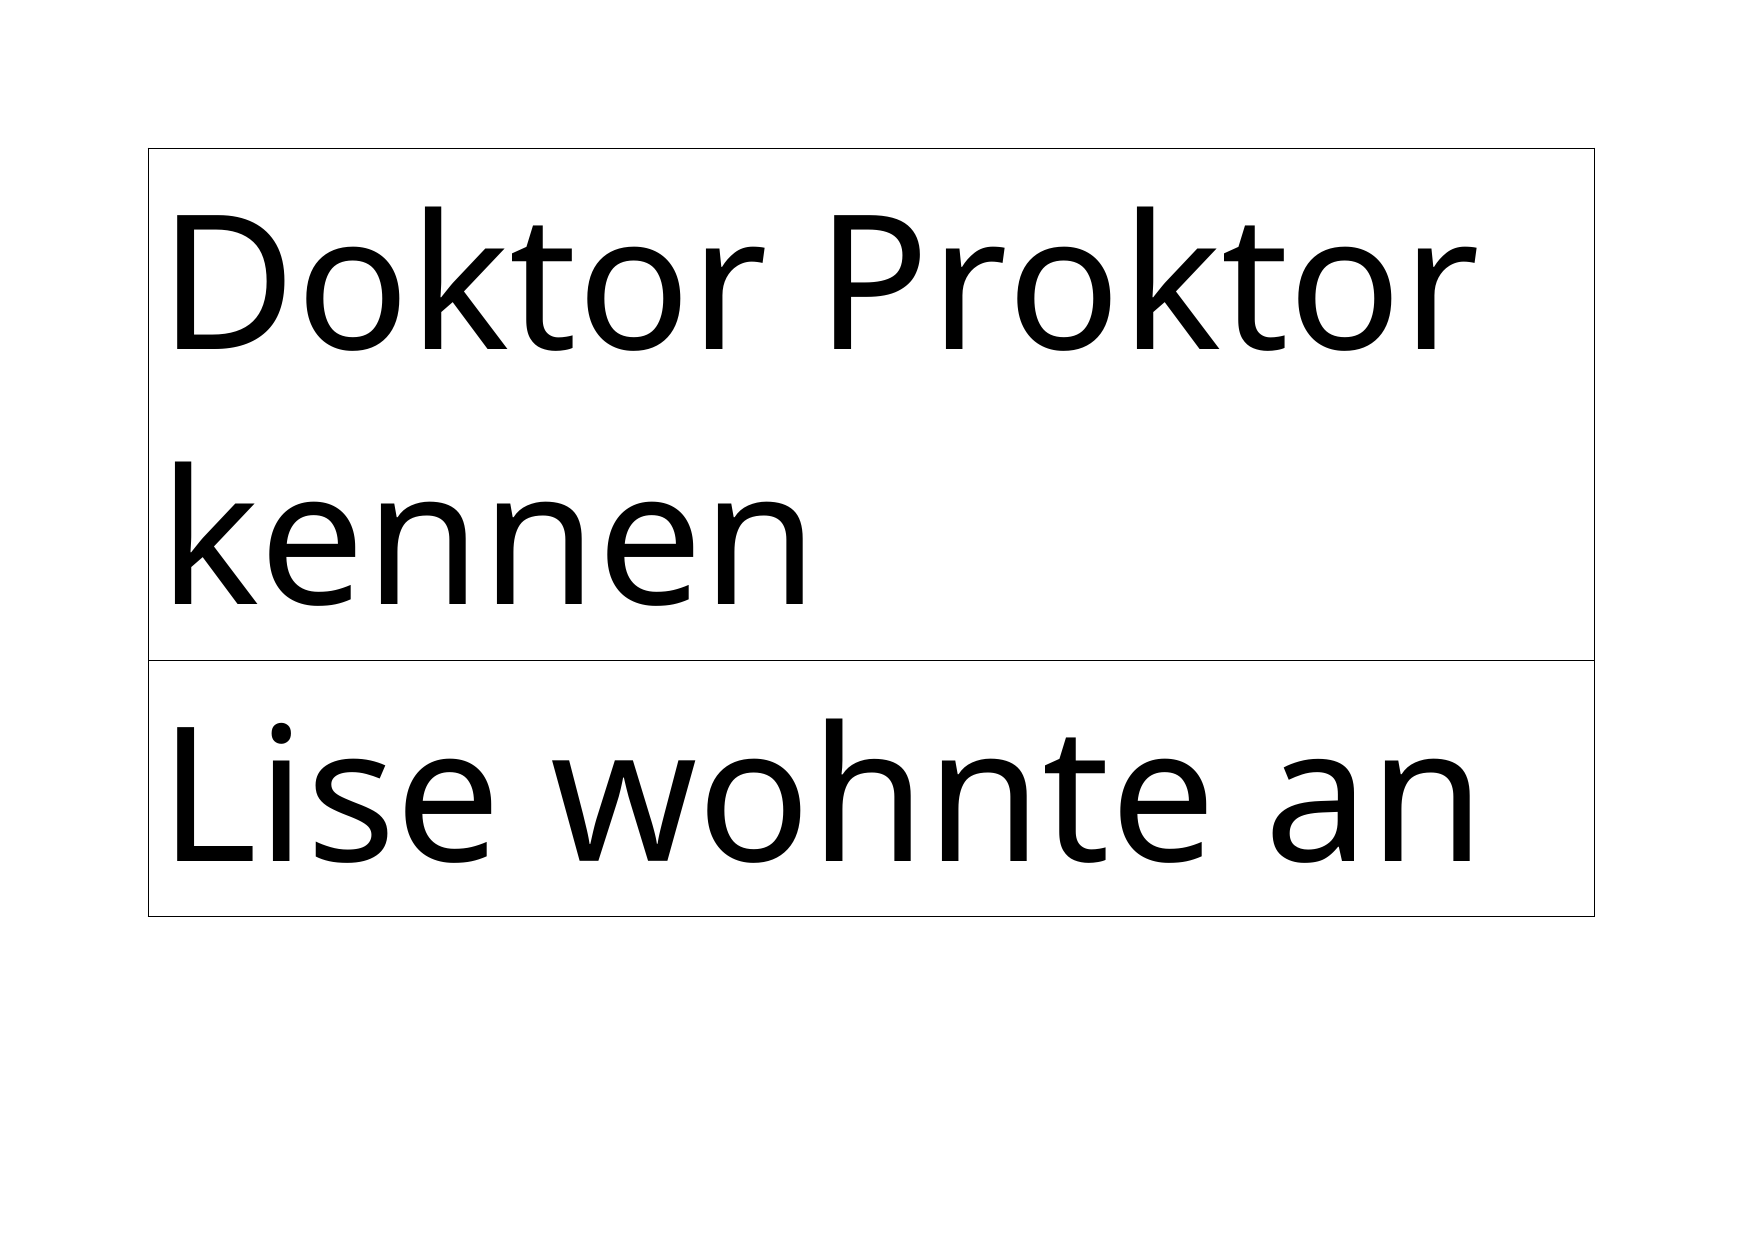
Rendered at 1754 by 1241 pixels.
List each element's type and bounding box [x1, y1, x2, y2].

table_cell [149, 661, 1594, 916]
table_cell [149, 149, 1594, 659]
